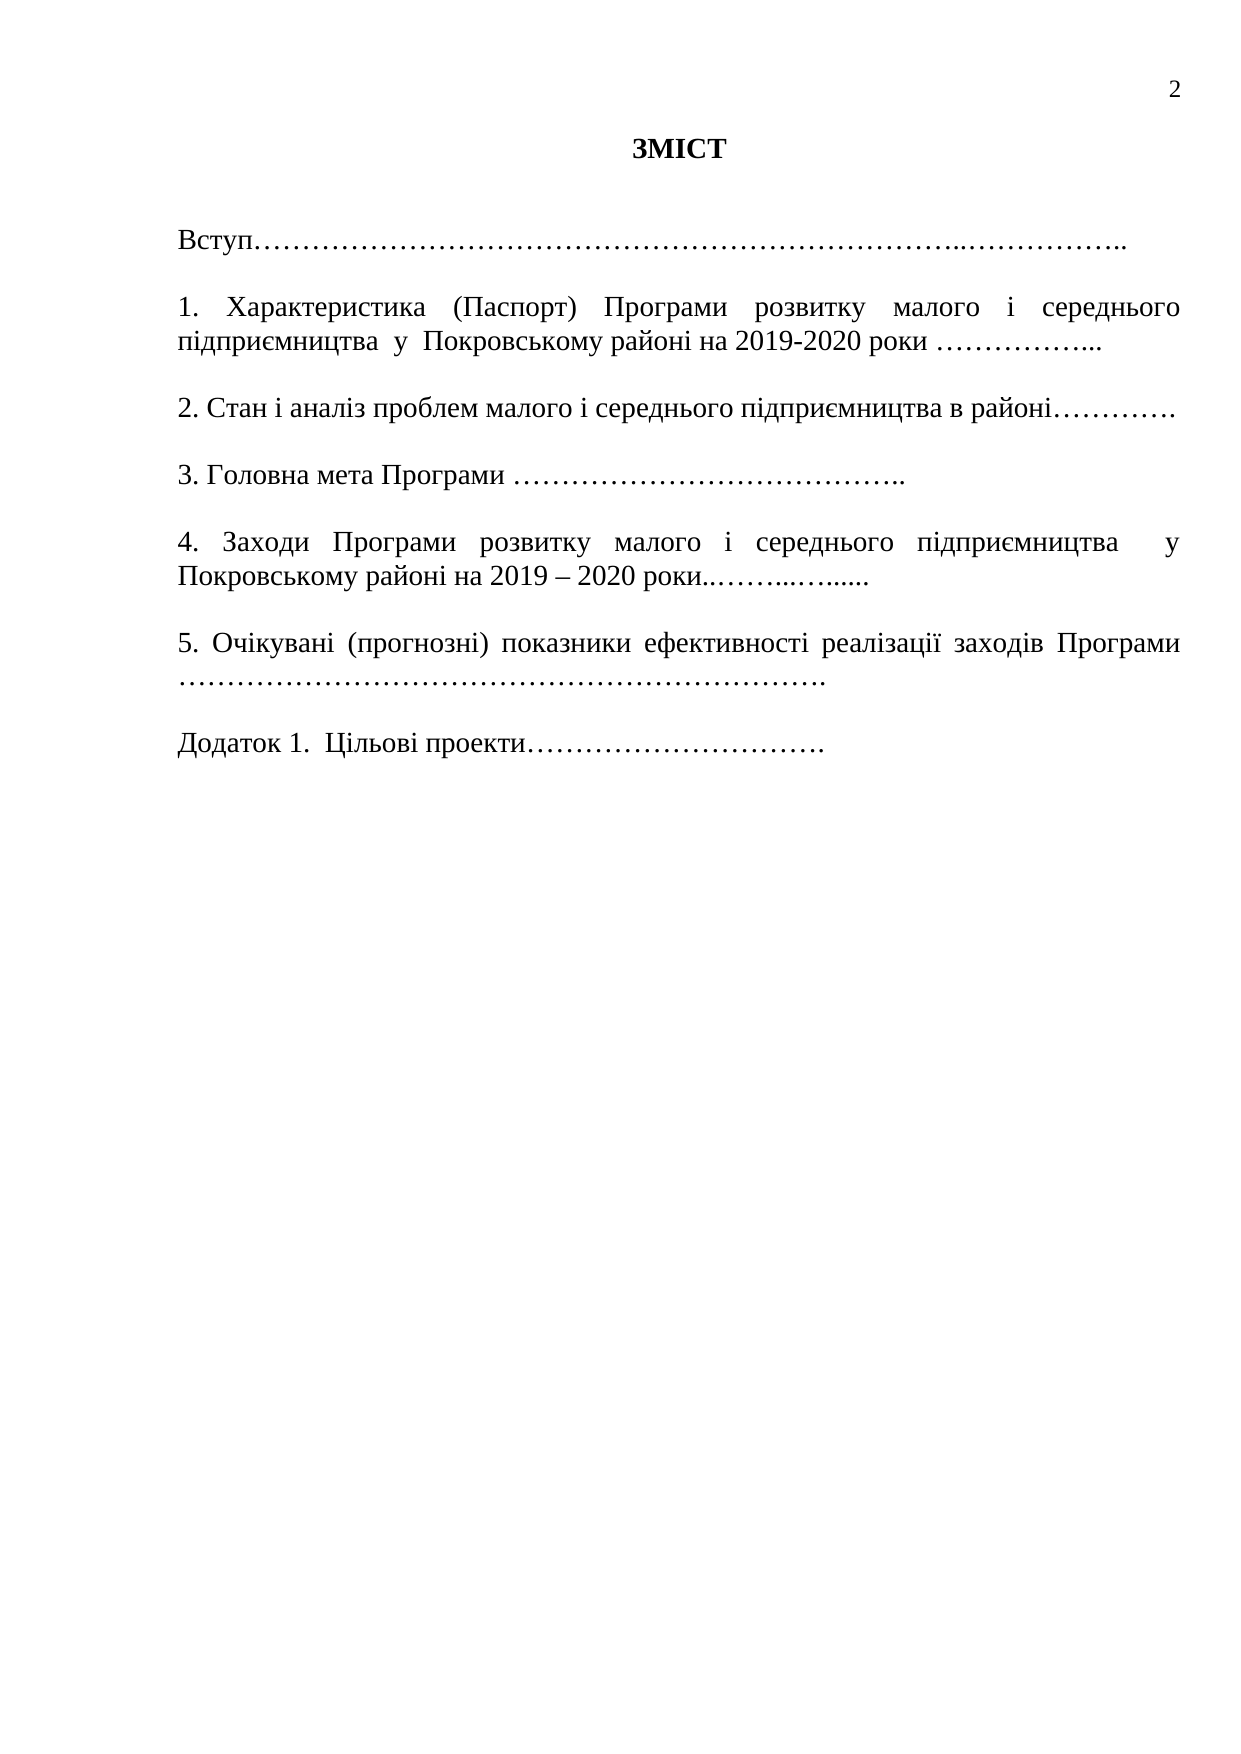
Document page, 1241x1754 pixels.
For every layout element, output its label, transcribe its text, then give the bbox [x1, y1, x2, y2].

text 2. Стан і аналіз проблем малого і середнього підприємництва в районі…………. [177, 390, 1181, 424]
text Додаток 1. Цільові проекти…………………………. [177, 726, 1181, 759]
text 5. Очікувані (прогнозні) показники ефективності реалізації заходів Програми …………………………………………………………. [177, 625, 1181, 692]
text Вступ………………………………………………………………..…………….. [177, 222, 1181, 256]
text ЗМІСТ [177, 131, 1181, 165]
text 4. Заходи Програми розвитку малого і середнього підприємництва у Покровському районі на 2019 – 2020 роки..……...…...... [177, 524, 1181, 591]
text 3. Головна мета Програми ………………………………….. [177, 457, 1181, 491]
text 1. Характеристика (Паспорт) Програми розвитку малого і середнього підприємництва у Покровському районі на 2019-2020 роки ……………... [177, 289, 1181, 357]
